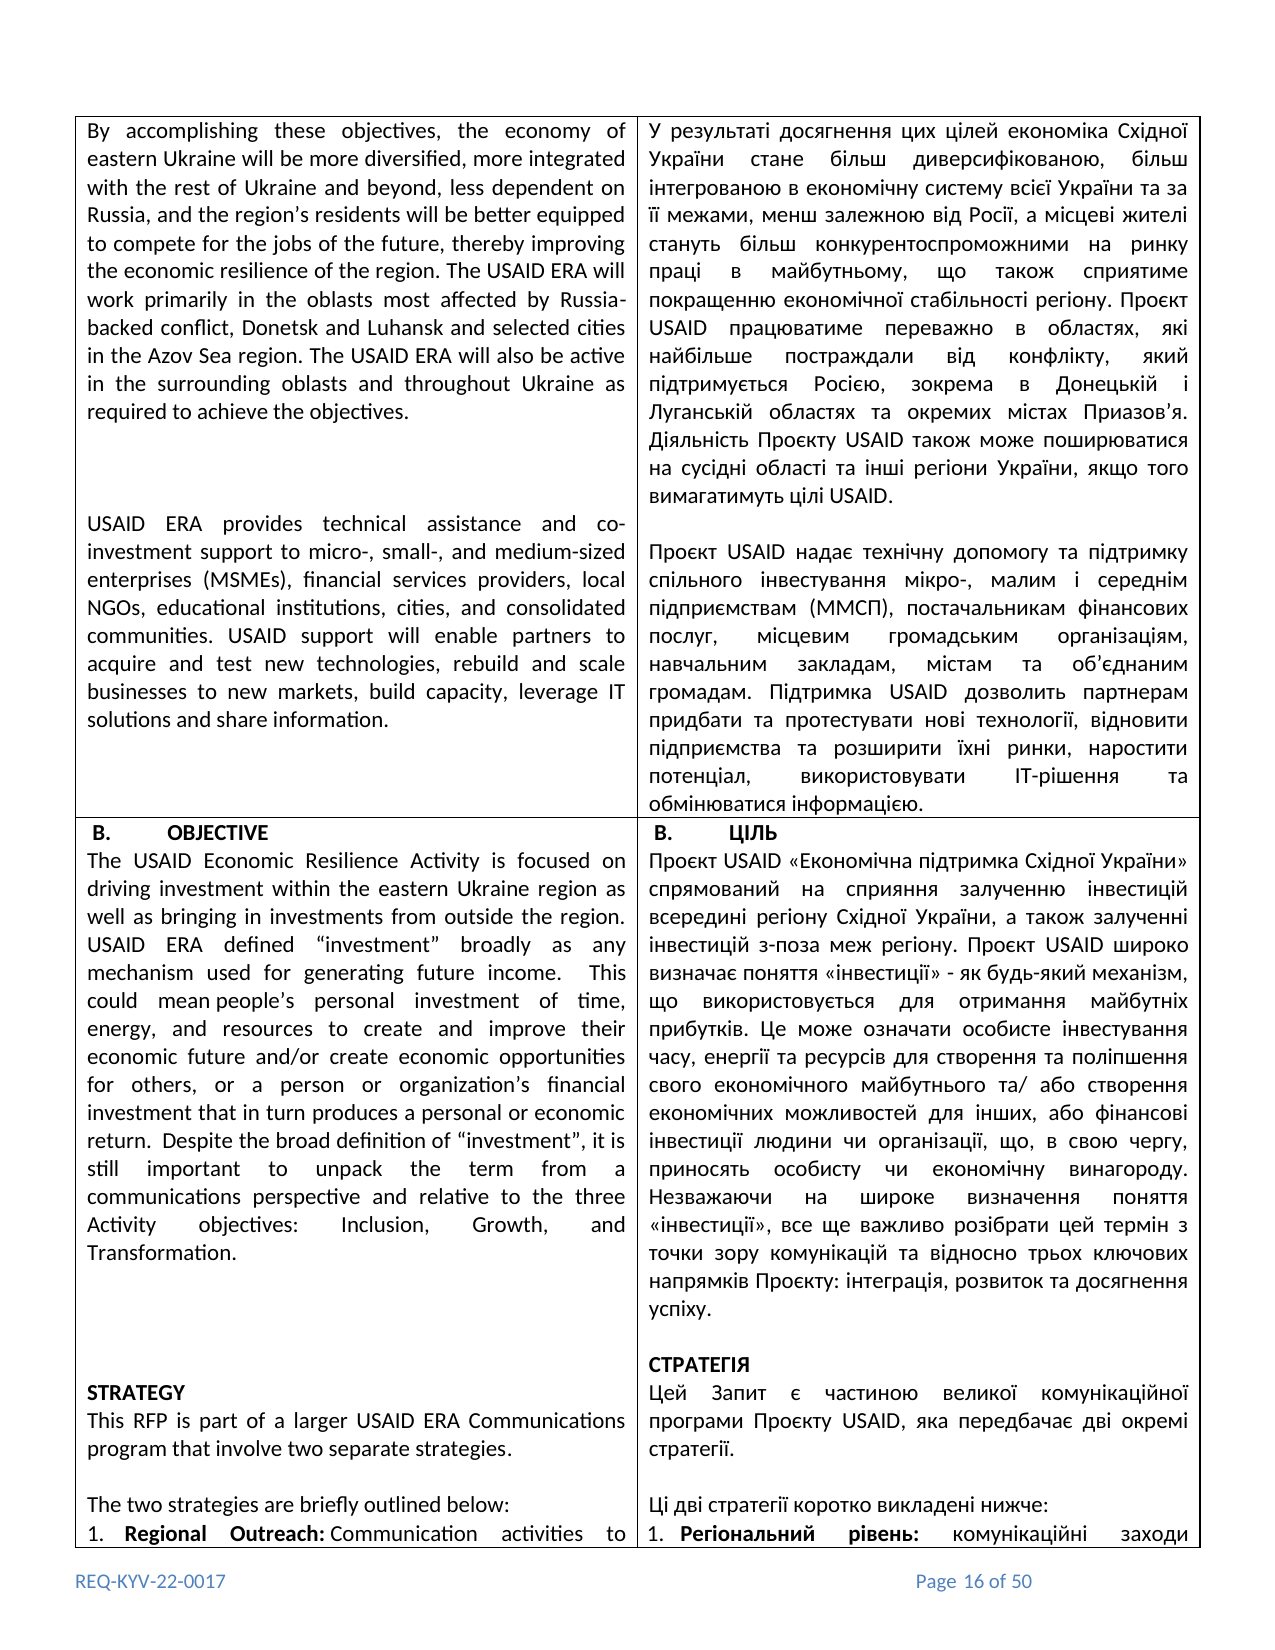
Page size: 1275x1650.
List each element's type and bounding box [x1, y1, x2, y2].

table_header [76, 117, 637, 817]
table_header [638, 117, 1199, 817]
table_cell [76, 818, 637, 1547]
table_cell [638, 818, 1199, 1547]
